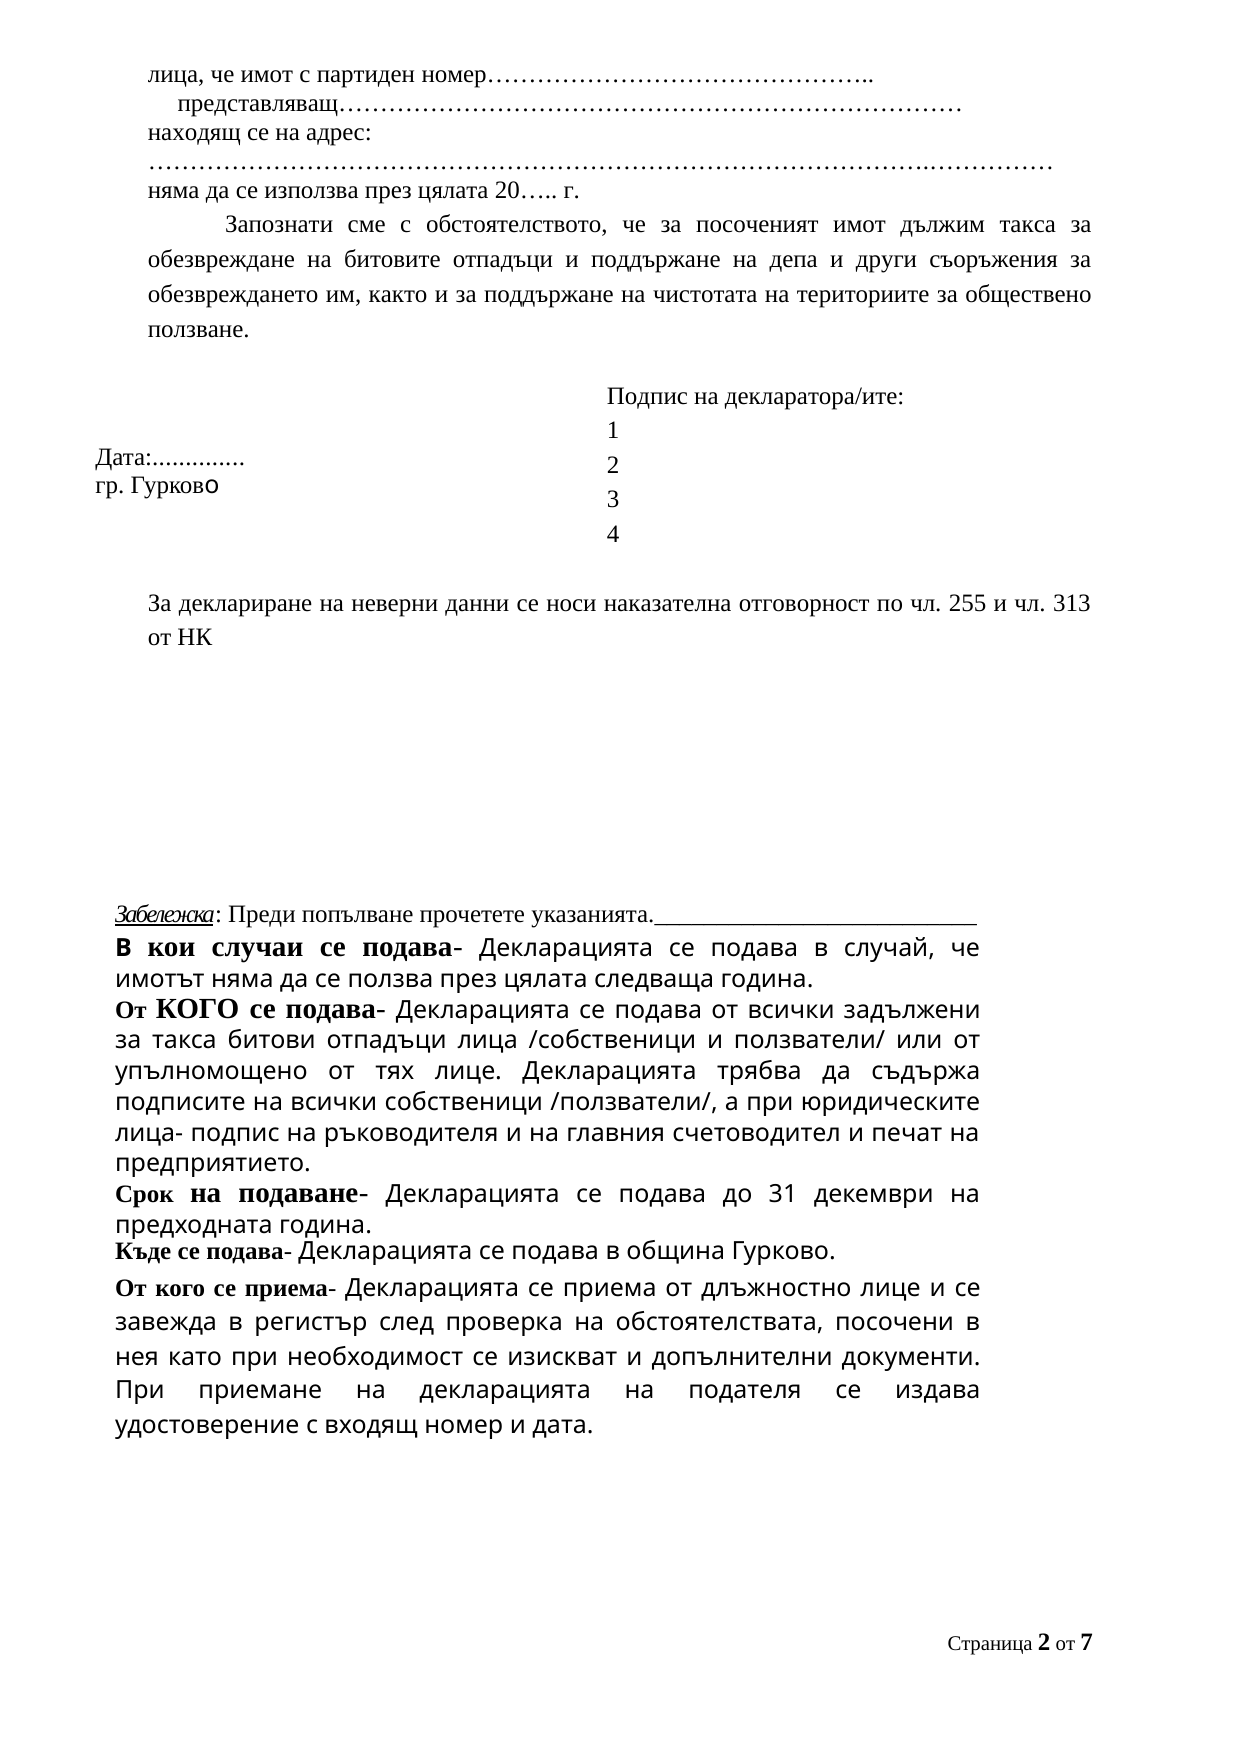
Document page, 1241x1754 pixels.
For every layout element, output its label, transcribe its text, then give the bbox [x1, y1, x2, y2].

text Подпис на декларатора/ите: [148, 377, 1092, 411]
text 1 [148, 411, 1092, 446]
text няма да се използва през цялата 20….. г. [148, 175, 1092, 204]
text Запознати сме с обстоятелството, че за посоченият имот дължим такса за обезвреждане на битовите отпадъци и поддържане на депа и други съоръжения за обезвреждането им, както и за поддържане на чистотата на териториите за обществено ползване. [148, 204, 1092, 345]
text представляващ………………………………………………………………… [148, 88, 1092, 117]
text находящ се на адрес: ………………………………………………………………………………….…………… [148, 117, 1092, 175]
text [148, 59, 1092, 88]
text За деклариране на неверни данни се носи наказателна отговорност по чл. 255 и чл. 313 от НК [148, 584, 1092, 653]
